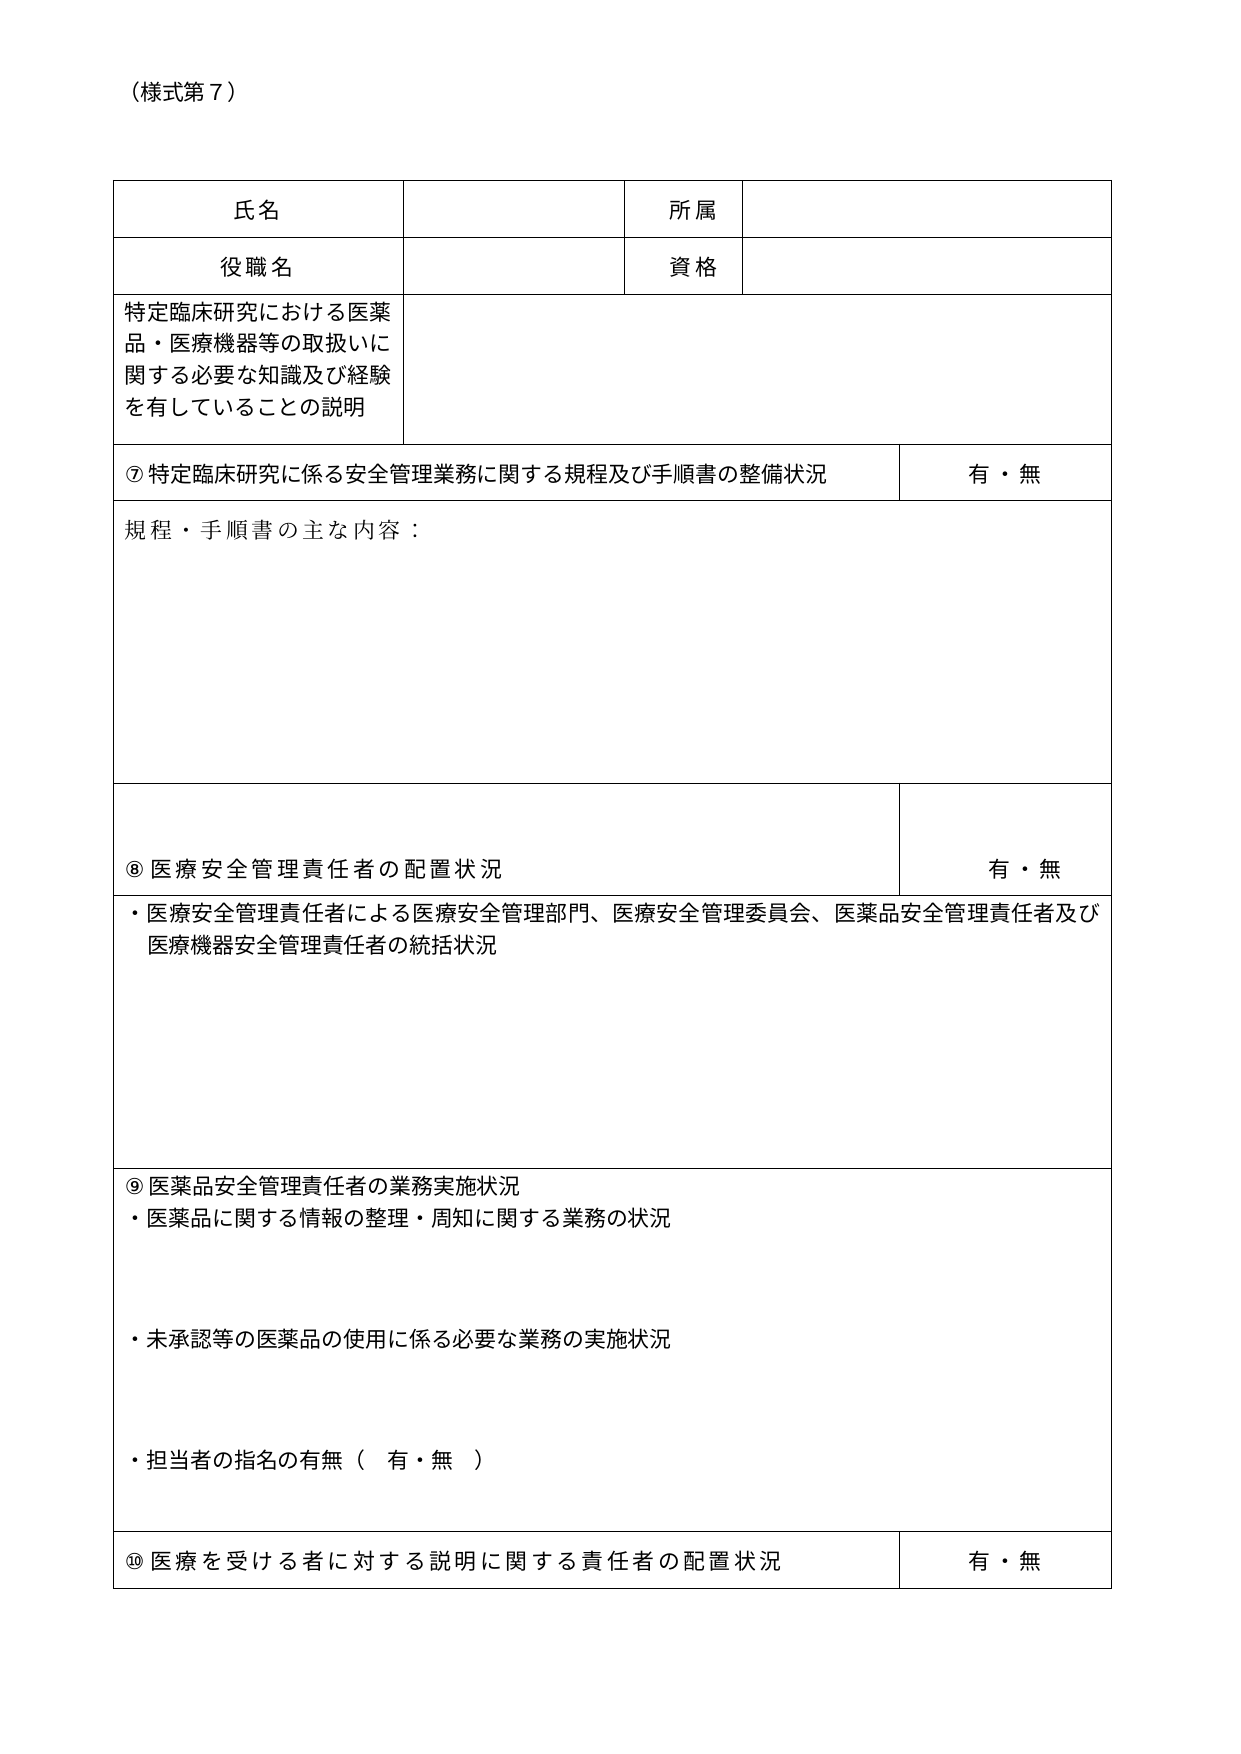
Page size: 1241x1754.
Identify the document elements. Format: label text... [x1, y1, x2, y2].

table_cell [404, 295, 1111, 443]
table_cell 特定臨床研究における医薬品・医療機器等の取扱いに関する必要な知識及び経験を有していることの説明 [114, 295, 403, 443]
table_cell [404, 238, 624, 293]
table_cell 所属 [625, 181, 742, 237]
table_cell ⑧医療安全管理責任者の配置状況 [114, 784, 899, 895]
table_cell [404, 181, 624, 237]
table_cell 有・無 [900, 1532, 1111, 1588]
table_cell 氏名 [114, 181, 403, 237]
table_cell 有・無 [900, 445, 1111, 500]
table_cell 規程・手順書の主な内容： [114, 501, 1111, 783]
table_cell [743, 181, 1111, 237]
table_cell ・医療安全管理責任者による医療安全管理部門、医療安全管理委員会、医薬品安全管理責任者及び医療機器安全管理責任者の統括状況 [114, 896, 1111, 1168]
table_cell ⑩医療を受ける者に対する説明に関する責任者の配置状況 [114, 1532, 899, 1588]
table_cell 有・無 [900, 784, 1111, 895]
table_cell [743, 238, 1111, 293]
table_cell ⑨医薬品安全管理責任者の業務実施状況 ・医薬品に関する情報の整理・周知に関する業務の状況 ・未承認等の医薬品の使用に係る必要な業務の実施状況 ・担当者の指名の有無（ 有・無 ） [114, 1169, 1111, 1531]
table_cell 資格 [625, 238, 742, 293]
table_cell ⑦特定臨床研究に係る安全管理業務に関する規程及び手順書の整備状況 [114, 445, 899, 500]
table_cell 役職名 [114, 238, 403, 293]
